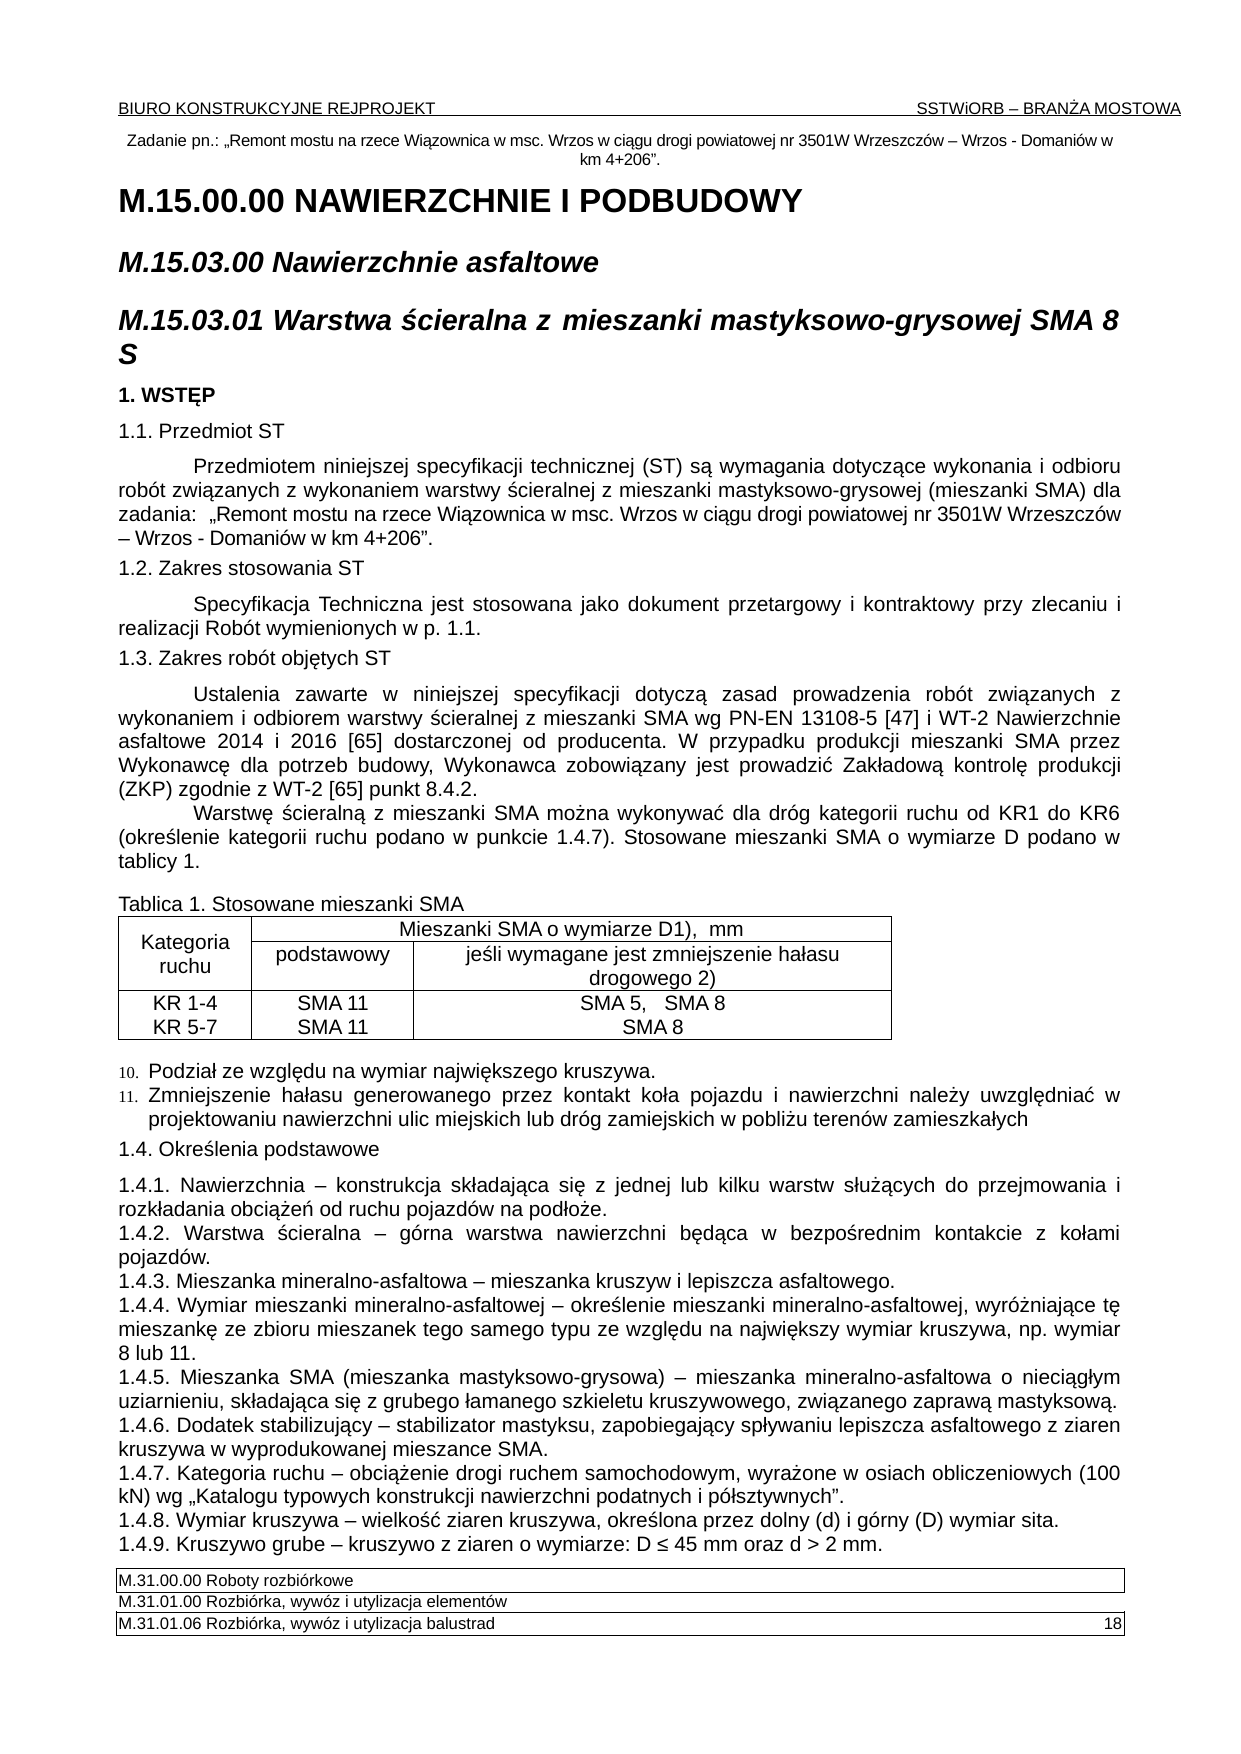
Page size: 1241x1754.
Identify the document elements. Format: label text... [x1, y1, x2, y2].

text Ustalenia zawarte w niniejszej specyfikacji dotyczą zasad prowadzenia robót związanych z wykonaniem i odbiorem warstwy ścieralnej z mieszanki SMA wg PN-EN 13108-5 [47] i WT-2 Nawierzchnie asfaltowe 2014 i 2016 [65] dostarczonej od producenta. W przypadku produkcji mieszanki SMA przez Wykonawcę dla potrzeb budowy, Wykonawca zobowiązany jest prowadzić Zakładową kontrolę produkcji (ZKP) zgodnie z WT-2 [65] punkt 8.4.2. [118, 681, 1122, 801]
text 1.4.3. Mieszanka mineralno-asfaltowa – mieszanka kruszyw i lepiszcza asfaltowego. [118, 1269, 1122, 1293]
text Tablica 1. Stosowane mieszanki SMA [118, 892, 1122, 916]
text 1.1. Przedmiot ST [118, 418, 1122, 442]
list Podział ze względu na wymiar największego kruszywa. [118, 1059, 1122, 1083]
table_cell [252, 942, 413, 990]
subtitle M.15.03.00 Nawierzchnie asfaltowe [118, 245, 1122, 278]
text 1.2. Zakres stosowania ST [118, 556, 1122, 580]
text 1.4.4. Wymiar mieszanki mineralno-asfaltowej – określenie mieszanki mineralno-asfaltowej, wyróżniające tę mieszankę ze zbioru mieszanek tego samego typu ze względu na największy wymiar kruszywa, np. wymiar 8 lub 11. [118, 1293, 1122, 1364]
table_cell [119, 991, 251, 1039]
text 1.4.7. Kategoria ruchu – obciążenie drogi ruchem samochodowym, wyrażone w osiach obliczeniowych (100 kN) wg „Katalogu typowych konstrukcji nawierzchni podatnych i półsztywnych”. [118, 1460, 1122, 1508]
text 1.4.1. Nawierzchnia – konstrukcja składająca się z jednej lub kilku warstw służących do przejmowania i rozkładania obciążeń od ruchu pojazdów na podłoże. [118, 1173, 1122, 1221]
list Zmniejszenie hałasu generowanego przez kontakt koła pojazdu i nawierzchni należy uwzględniać w projektowaniu nawierzchni ulic miejskich lub dróg zamiejskich w pobliżu terenów zamieszkałych [118, 1083, 1122, 1131]
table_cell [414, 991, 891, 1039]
text 1.4.9. Kruszywo grube – kruszywo z ziaren o wymiarze: D ≤ 45 mm oraz d > 2 mm. [118, 1532, 1122, 1556]
text 1.4.6. Dodatek stabilizujący – stabilizator mastyksu, zapobiegający spływaniu lepiszcza asfaltowego z ziaren kruszywa w wyprodukowanej mieszance SMA. [118, 1412, 1122, 1460]
text Przedmiotem niniejszej specyfikacji technicznej (ST) są wymagania dotyczące wykonania i odbioru robót związanych z wykonaniem warstwy ścieralnej z mieszanki mastyksowo-grysowej (mieszanki SMA) dla zadania: „Remont mostu na rzece Wiązownica w msc. Wrzos w ciągu drogi powiatowej nr 3501W Wrzeszczów – Wrzos - Domaniów w km 4+206”. [118, 454, 1122, 550]
text 1.4.8. Wymiar kruszywa – wielkość ziaren kruszywa, określona przez dolny (d) i górny (D) wymiar sita. [118, 1508, 1122, 1532]
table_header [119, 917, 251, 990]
text 1.4.2. Warstwa ścieralna – górna warstwa nawierzchni będąca w bezpośrednim kontakcie z kołami pojazdów. [118, 1221, 1122, 1269]
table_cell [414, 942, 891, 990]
text Specyfikacja Techniczna jest stosowana jako dokument przetargowy i kontraktowy przy zlecaniu i realizacji Robót wymienionych w p. 1.1. [118, 592, 1122, 640]
text 1.3. Zakres robót objętych ST [118, 646, 1122, 669]
text 1.4.5. Mieszanka SMA (mieszanka mastyksowo-grysowa) – mieszanka mineralno-asfaltowa o nieciągłym uziarnieniu, składająca się z grubego łamanego szkieletu kruszywowego, związanego zaprawą mastyksową. [118, 1364, 1122, 1412]
text Warstwę ścieralną z mieszanki SMA można wykonywać dla dróg kategorii ruchu od KR1 do KR6 (określenie kategorii ruchu podano w punkcie 1.4.7). Stosowane mieszanki SMA o wymiarze D podano w tablicy 1. [118, 801, 1122, 873]
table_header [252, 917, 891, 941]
subtitle M.15.00.00 Nawierzchnie i podbudowy [118, 181, 1122, 220]
subtitle M.15.03.01 Warstwa ścieralna z mieszanki mastyksowo-grysowej SMA 8 S [118, 303, 1122, 370]
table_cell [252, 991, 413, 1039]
text 1.4. Określenia podstawowe [118, 1137, 1122, 1161]
text 1. WSTĘP [118, 383, 1122, 407]
